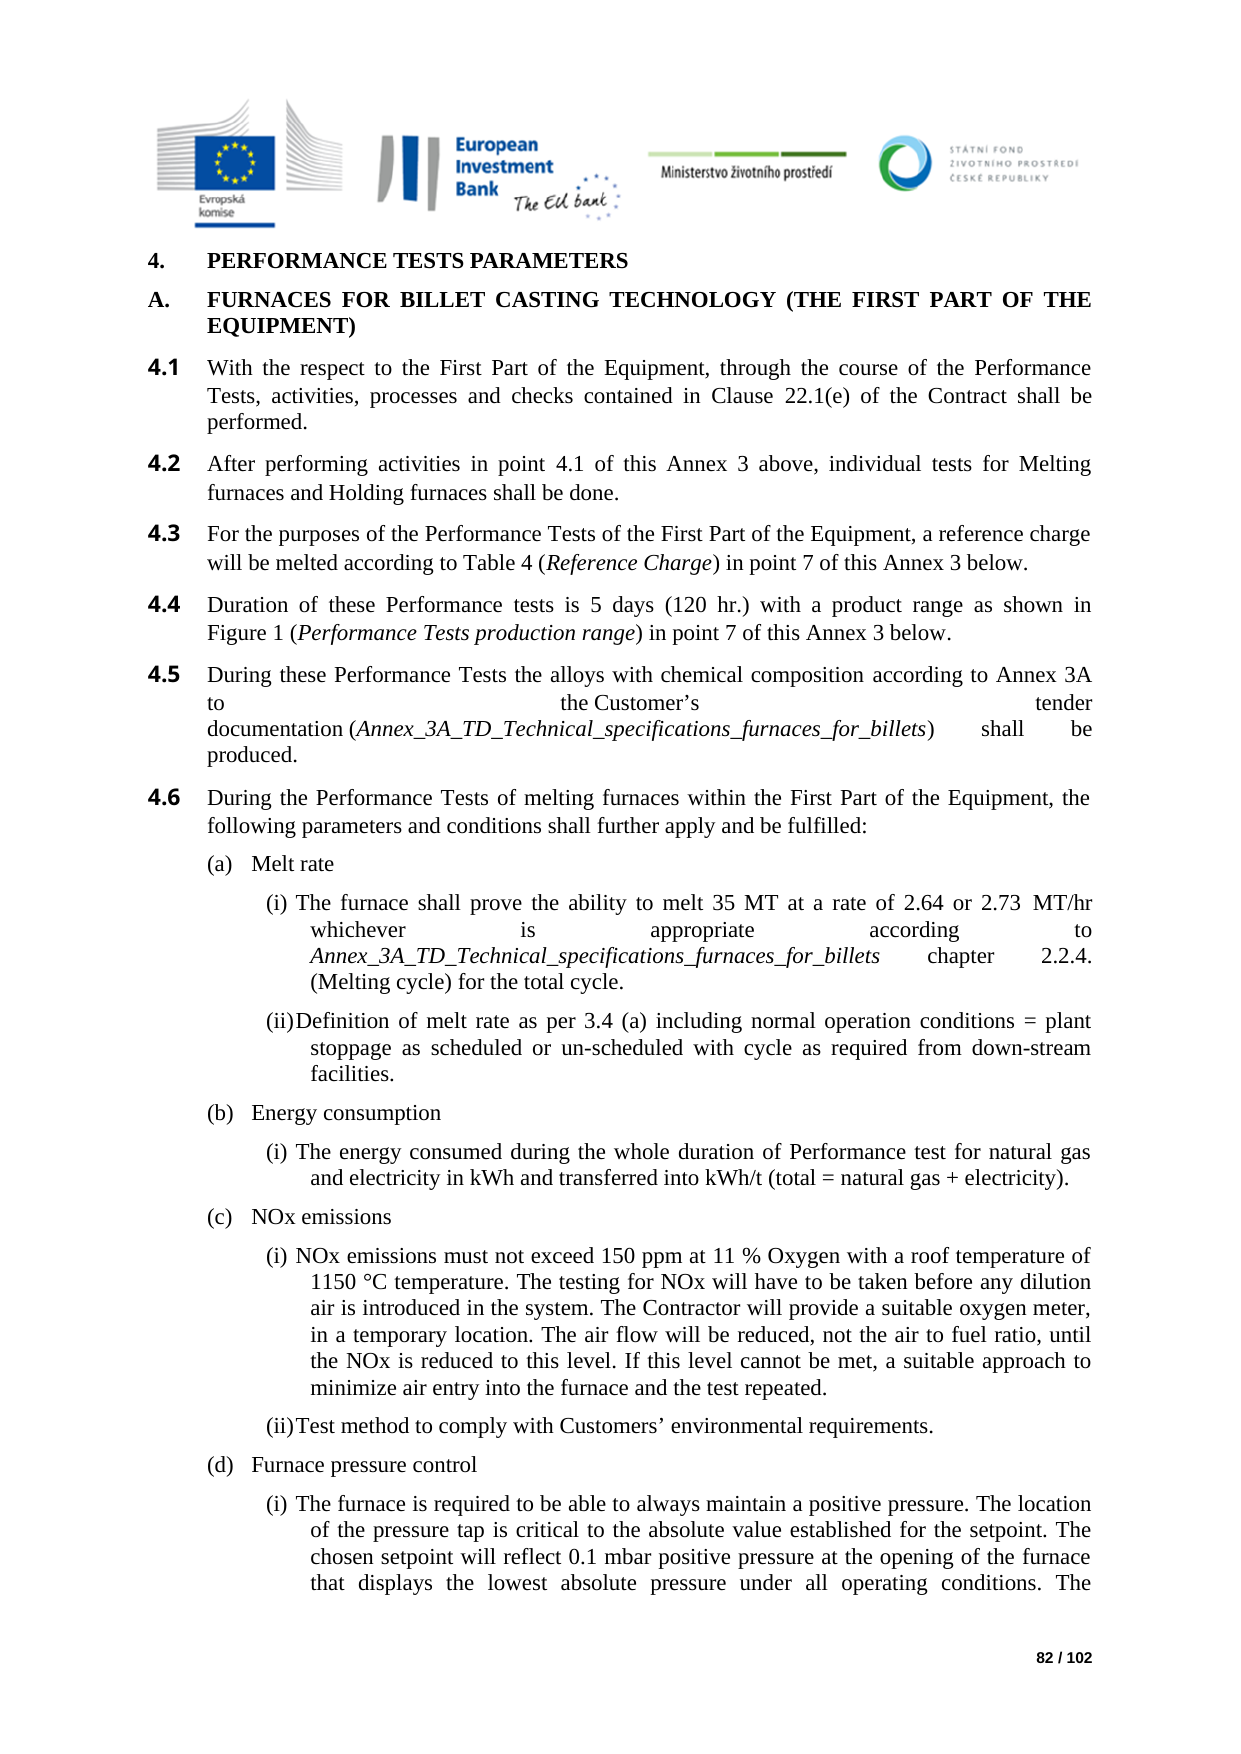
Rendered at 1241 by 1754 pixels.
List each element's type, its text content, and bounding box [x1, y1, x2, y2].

list FURNACES FOR BILLET CASTING TECHNOLOGY (THE FIRST PART OF THE EQUIPMENT) [148, 286, 1092, 338]
text The energy consumed during the whole duration of Performance test for natural gas and electricity in kWh and transferred into kWh/t (total = natural gas + electricity). [266, 1138, 1092, 1190]
text Furnace pressure control [207, 1451, 1092, 1478]
text The furnace shall prove the ability to melt 35 MT at a rate of 2.64 or 2.73 MT/hr whichever is appropriate according to Annex_3A_TD_Technical_specifications_furnaces_for_billets chapter 2.2.4. (Melting cycle) for the total cycle. [266, 889, 1092, 995]
picture [147, 87, 1093, 235]
text Energy consumption [207, 1099, 1092, 1125]
text Test method to comply with Customers’ environmental requirements. [266, 1412, 1092, 1439]
text Definition of melt rate as per 3.4 (a) including normal operation conditions = plant stoppage as scheduled or un-scheduled with cycle as required from down-stream facilities. [266, 1007, 1092, 1086]
text With the respect to the First Part of the Equipment, through the course of the Performance Tests, activities, processes and checks contained in Clause 22.1(e) of the Contract shall be performed. [148, 351, 1092, 435]
text After performing activities in point 4.1 of this Annex 3 above, individual tests for Melting furnaces and Holding furnaces shall be done. [148, 447, 1092, 505]
text NOx emissions must not exceed 150 ppm at 11 % Oxygen with a roof temperature of 1150 °C temperature. The testing for NOx will have to be taken before any dilution air is introduced in the system. The Contractor will provide a suitable oxygen meter, in a temporary location. The air flow will be reduced, not the air to fuel ratio, until the NOx is reduced to this level. If this level cannot be met, a suitable approach to minimize air entry into the furnace and the test repeated. [266, 1242, 1092, 1400]
text Melt rate [207, 851, 1092, 877]
text Duration of these Performance tests is 5 days (120 hr.) with a product range as shown in Figure 1 (Performance Tests production range) in point 7 of this Annex 3 below. [148, 587, 1092, 645]
text For the purposes of the Performance Tests of the First Part of the Equipment, a reference charge will be melted according to Table 4 (Reference Charge) in point 7 of this Annex 3 below. [148, 517, 1092, 575]
subtitle Performance Tests PARAMETERS [148, 247, 1092, 273]
text During these Performance Tests the alloys with chemical composition according to Annex 3A to the Customer’s tender documentation (Annex_3A_TD_Technical_specifications_furnaces_for_billets) shall be produced. [148, 658, 1092, 768]
text NOx emissions [207, 1203, 1092, 1229]
text During the Performance Tests of melting furnaces within the First Part of the Equipment, the following parameters and conditions shall further apply and be fulfilled: [148, 780, 1092, 838]
